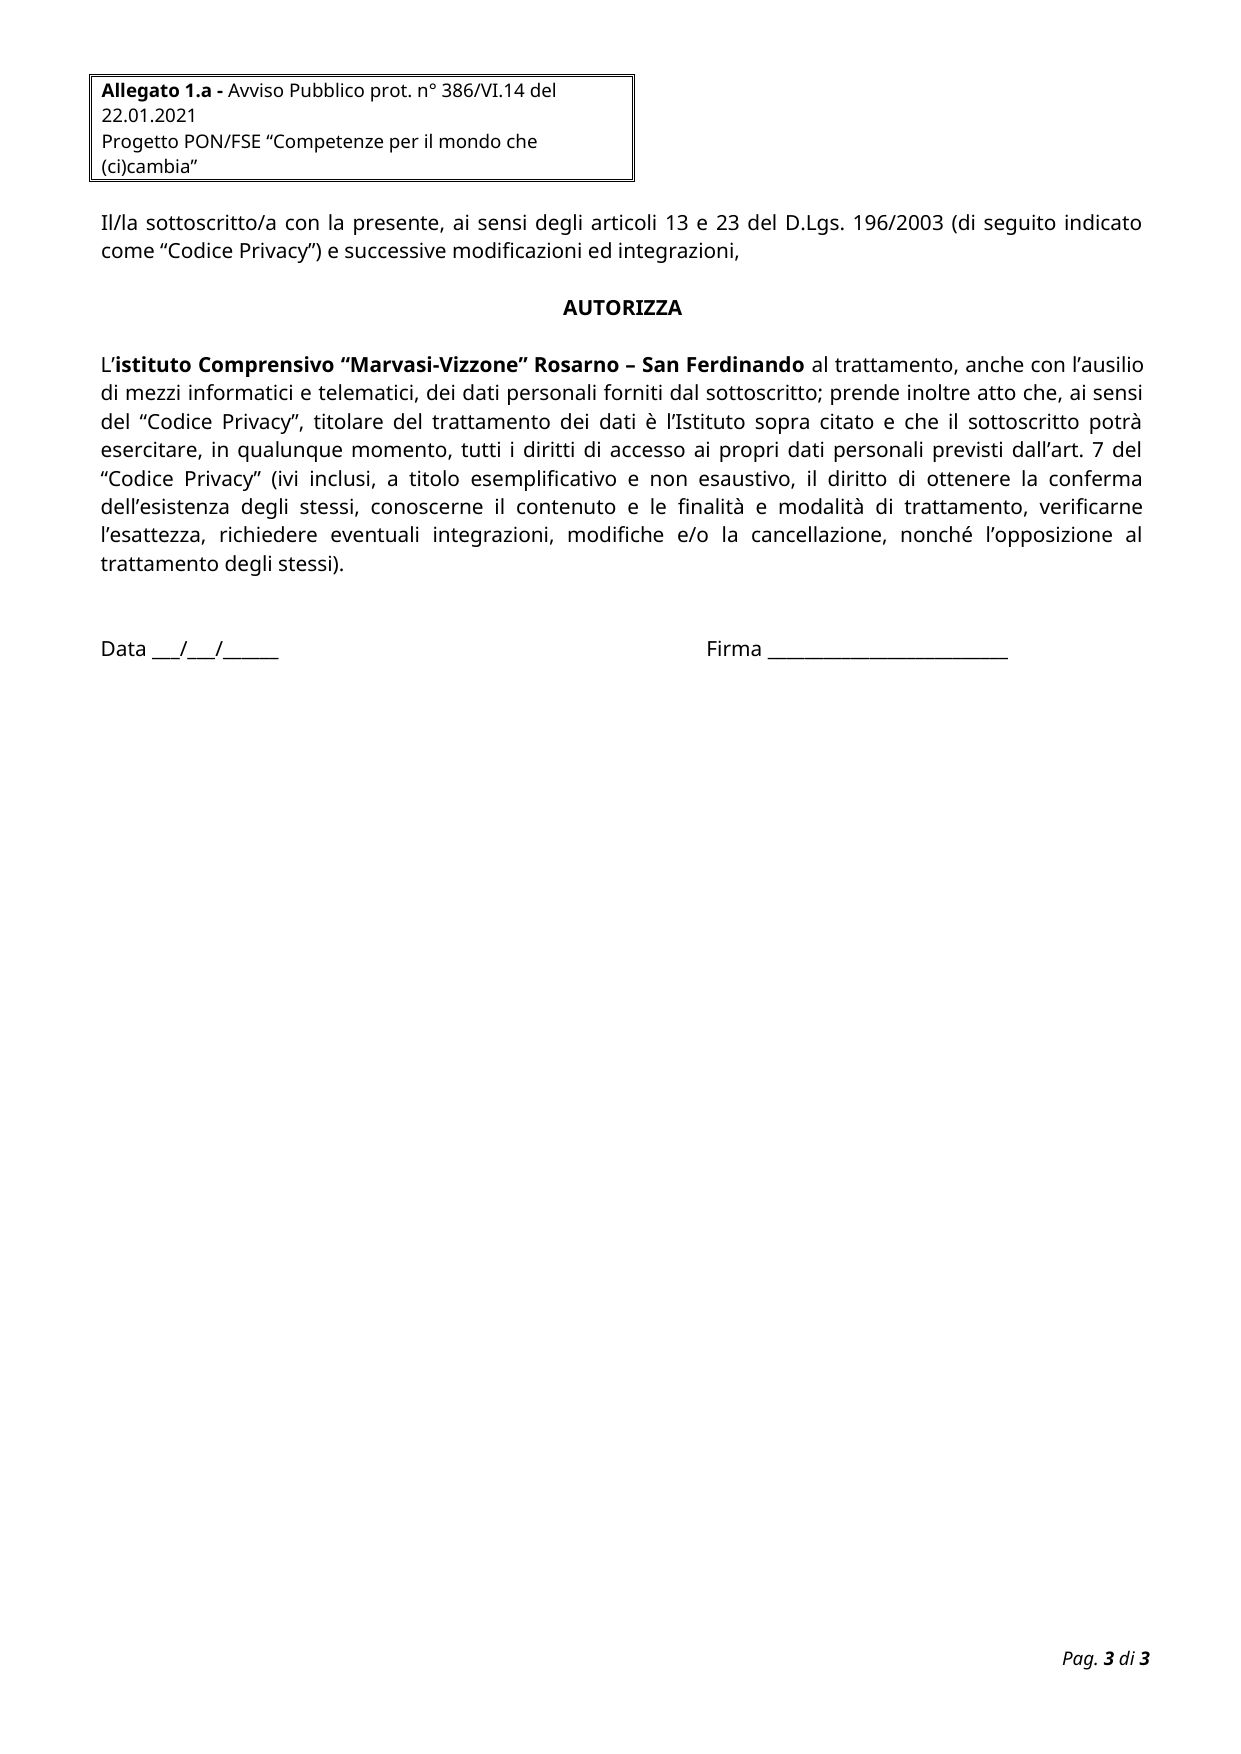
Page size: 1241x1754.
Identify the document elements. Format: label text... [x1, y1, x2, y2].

text L’istituto Comprensivo “Marvasi-Vizzone” Rosarno – San Ferdinando al trattamento, anche con l’ausilio di mezzi informatici e telematici, dei dati personali forniti dal sottoscritto; prende inoltre atto che, ai sensi del “Codice Privacy”, titolare del trattamento dei dati è l’Istituto sopra citato e che il sottoscritto potrà esercitare, in qualunque momento, tutti i diritti di accesso ai propri dati personali previsti dall’art. 7 del “Codice Privacy” (ivi inclusi, a titolo esemplificativo e non esaustivo, il diritto di ottenere la conferma dell’esistenza degli stessi, conoscerne il contenuto e le finalità e modalità di trattamento, verificarne l’esattezza, richiedere eventuali integrazioni, modifiche e/o la cancellazione, nonché l’opposizione al trattamento degli stessi). [100, 350, 1144, 577]
text Il/la sottoscritto/a con la presente, ai sensi degli articoli 13 e 23 del D.Lgs. 196/2003 (di seguito indicato come “Codice Privacy”) e successive modificazioni ed integrazioni, [101, 208, 1144, 264]
text Data ___/___/______ Firma __________________________ [100, 634, 1144, 663]
text AUTORIZZA [100, 293, 1144, 321]
